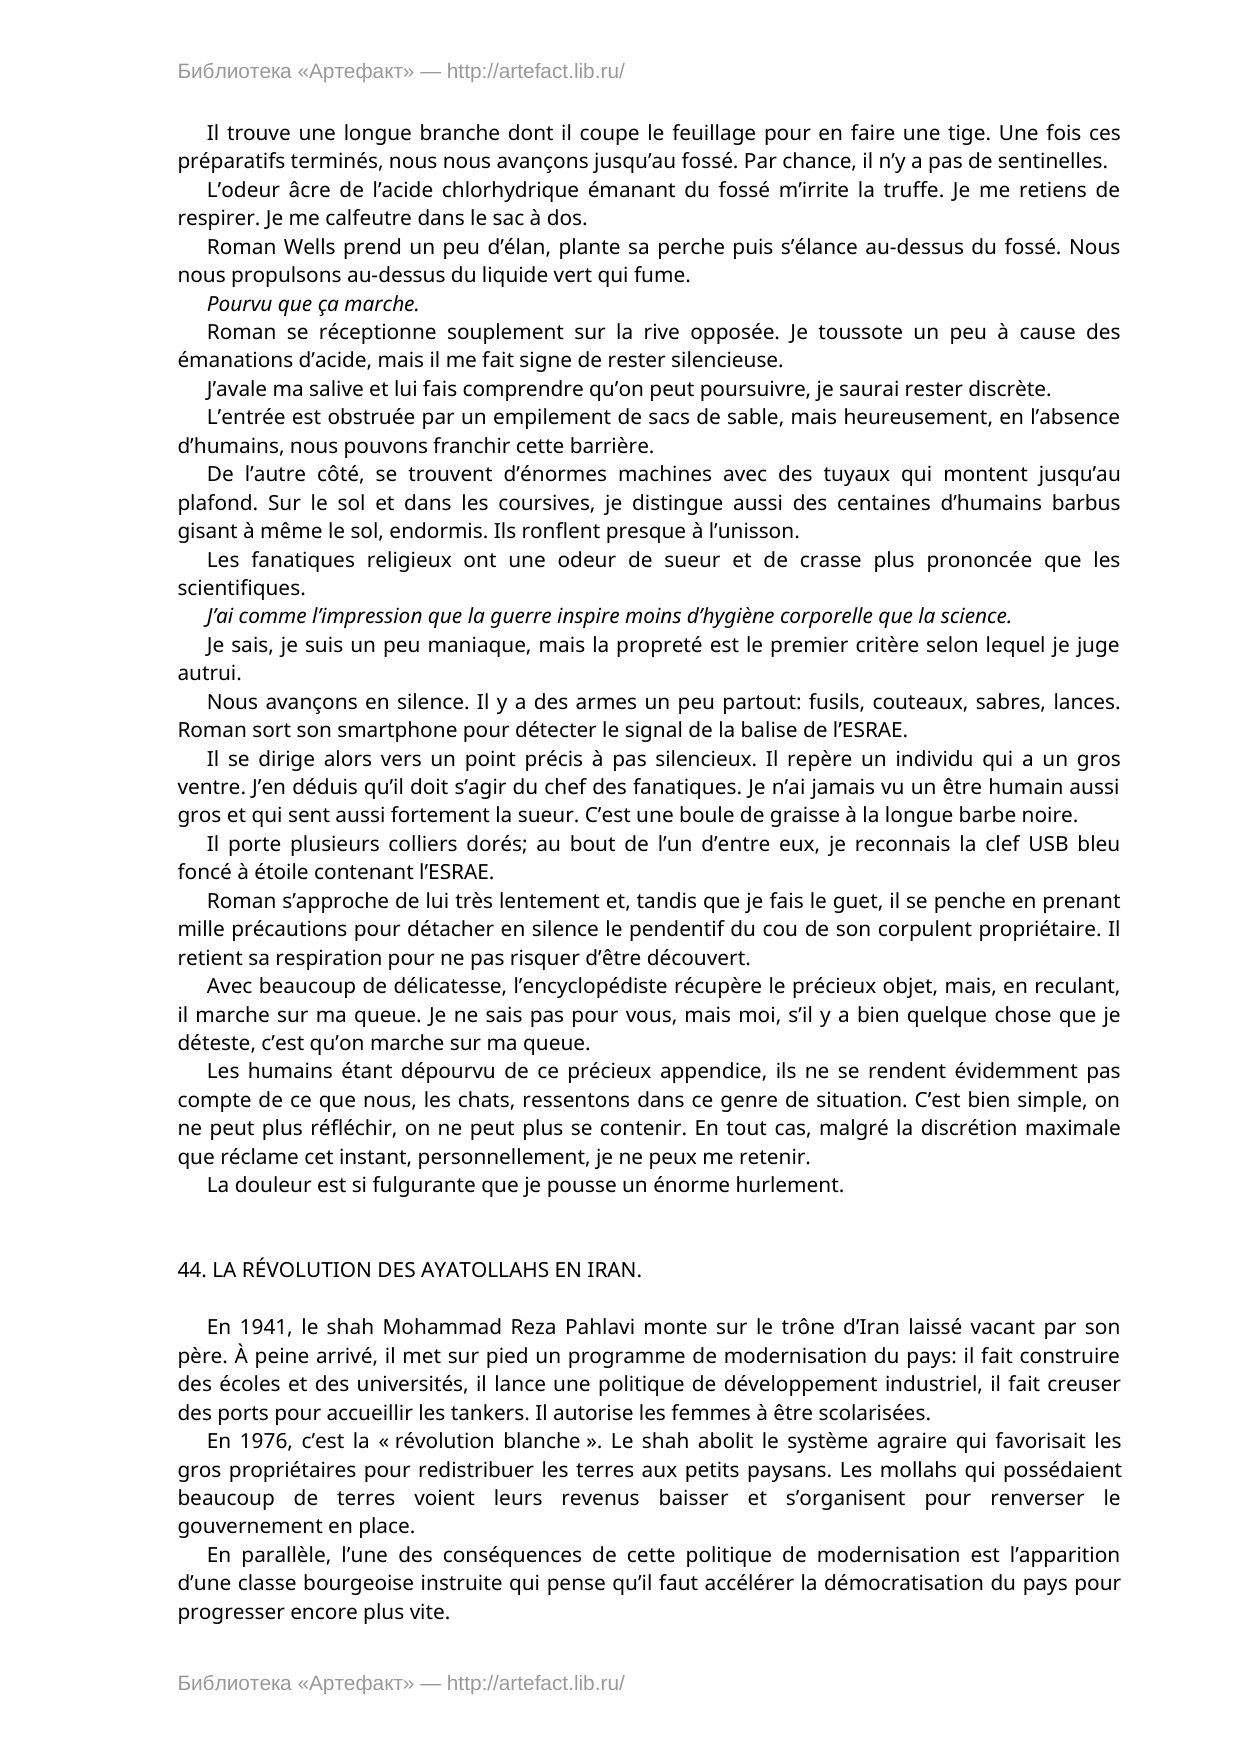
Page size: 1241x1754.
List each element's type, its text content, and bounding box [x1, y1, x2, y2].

text 44. LA RÉVOLUTION DES AYATOLLAHS EN IRAN. [177, 1256, 1122, 1284]
text Il trouve une longue branche dont il coupe le feuillage pour en faire une tige. Une fois ces préparatifs terminés, nous nous avançons jusqu’au fossé. Par chance, il n’y a pas de sentinelles. [177, 118, 1122, 175]
text En 1941, le shah Mohammad Reza Pahlavi monte sur le trône d’Iran laissé vacant par son père. À peine arrivé, il met sur pied un programme de modernisation du pays: il fait construire des écoles et des universités, il lance une politique de développement industriel, il fait creuser des ports pour accueillir les tankers. Il autorise les femmes à être scolarisées. [177, 1312, 1122, 1426]
text Je sais, je suis un peu maniaque, mais la propreté est le premier critère selon lequel je juge autrui. [177, 630, 1122, 687]
text En parallèle, l’une des conséquences de cette politique de modernisation est l’apparition d’une classe bourgeoise instruite qui pense qu’il faut accélérer la démocratisation du pays pour progresser encore plus vite. [177, 1540, 1122, 1625]
text Roman se réceptionne souplement sur la rive opposée. Je toussote un peu à cause des émanations d’acide, mais il me fait signe de rester silencieuse. [177, 317, 1122, 374]
text Roman s’approche de lui très lentement et, tandis que je fais le guet, il se penche en prenant mille précautions pour détacher en silence le pendentif du cou de son corpulent propriétaire. Il retient sa respiration pour ne pas risquer d’être découvert. [177, 886, 1122, 971]
text Il se dirige alors vers un point précis à pas silencieux. Il repère un individu qui a un gros ventre. J’en déduis qu’il doit s’agir du chef des fanatiques. Je n’ai jamais vu un être humain aussi gros et qui sent aussi fortement la sueur. C’est une boule de graisse à la longue barbe noire. [177, 744, 1122, 829]
text L’entrée est obstruée par un empilement de sacs de sable, mais heureusement, en l’absence d’humains, nous pouvons franchir cette barrière. [177, 402, 1122, 459]
text Roman Wells prend un peu d’élan, plante sa perche puis s’élance au-dessus du fossé. Nous nous propulsons au-dessus du liquide vert qui fume. [177, 232, 1122, 289]
text J’avale ma salive et lui fais comprendre qu’on peut poursuivre, je saurai rester discrète. [177, 374, 1122, 402]
text La douleur est si fulgurante que je pousse un énorme hurlement. [177, 1170, 1122, 1199]
text De l’autre côté, se trouvent d’énormes machines avec des tuyaux qui montent jusqu’au plafond. Sur le sol et dans les coursives, je distingue aussi des centaines d’humains barbus gisant à même le sol, endormis. Ils ronflent presque à l’unisson. [177, 459, 1122, 545]
text J’ai comme l’impression que la guerre inspire moins d’hygiène corporelle que la science. [177, 602, 1122, 630]
text Il porte plusieurs colliers dorés; au bout de l’un d’entre eux, je reconnais la clef USB bleu foncé à étoile contenant l’ESRAE. [177, 829, 1122, 886]
text L’odeur âcre de l’acide chlorhydrique émanant du fossé m’irrite la truffe. Je me retiens de respirer. Je me calfeutre dans le sac à dos. [177, 175, 1122, 232]
text Les fanatiques religieux ont une odeur de sueur et de crasse plus prononcée que les scientifiques. [177, 545, 1122, 602]
text Nous avançons en silence. Il y a des armes un peu partout: fusils, couteaux, sabres, lances. Roman sort son smartphone pour détecter le signal de la balise de l’ESRAE. [177, 687, 1122, 744]
text Pourvu que ça marche. [177, 289, 1122, 317]
text Avec beaucoup de délicatesse, l’encyclopédiste récupère le précieux objet, mais, en reculant, il marche sur ma queue. Je ne sais pas pour vous, mais moi, s’il y a bien quelque chose que je déteste, c’est qu’on marche sur ma queue. [177, 971, 1122, 1057]
text En 1976, c’est la « révolution blanche ». Le shah abolit le système agraire qui favorisait les gros propriétaires pour redistribuer les terres aux petits paysans. Les mollahs qui possédaient beaucoup de terres voient leurs revenus baisser et s’organisent pour renverser le gouvernement en place. [177, 1426, 1122, 1540]
text Les humains étant dépourvu de ce précieux appendice, ils ne se rendent évidemment pas compte de ce que nous, les chats, ressentons dans ce genre de situation. C’est bien simple, on ne peut plus réfléchir, on ne peut plus se contenir. En tout cas, malgré la discrétion maximale que réclame cet instant, personnellement, je ne peux me retenir. [177, 1057, 1122, 1170]
